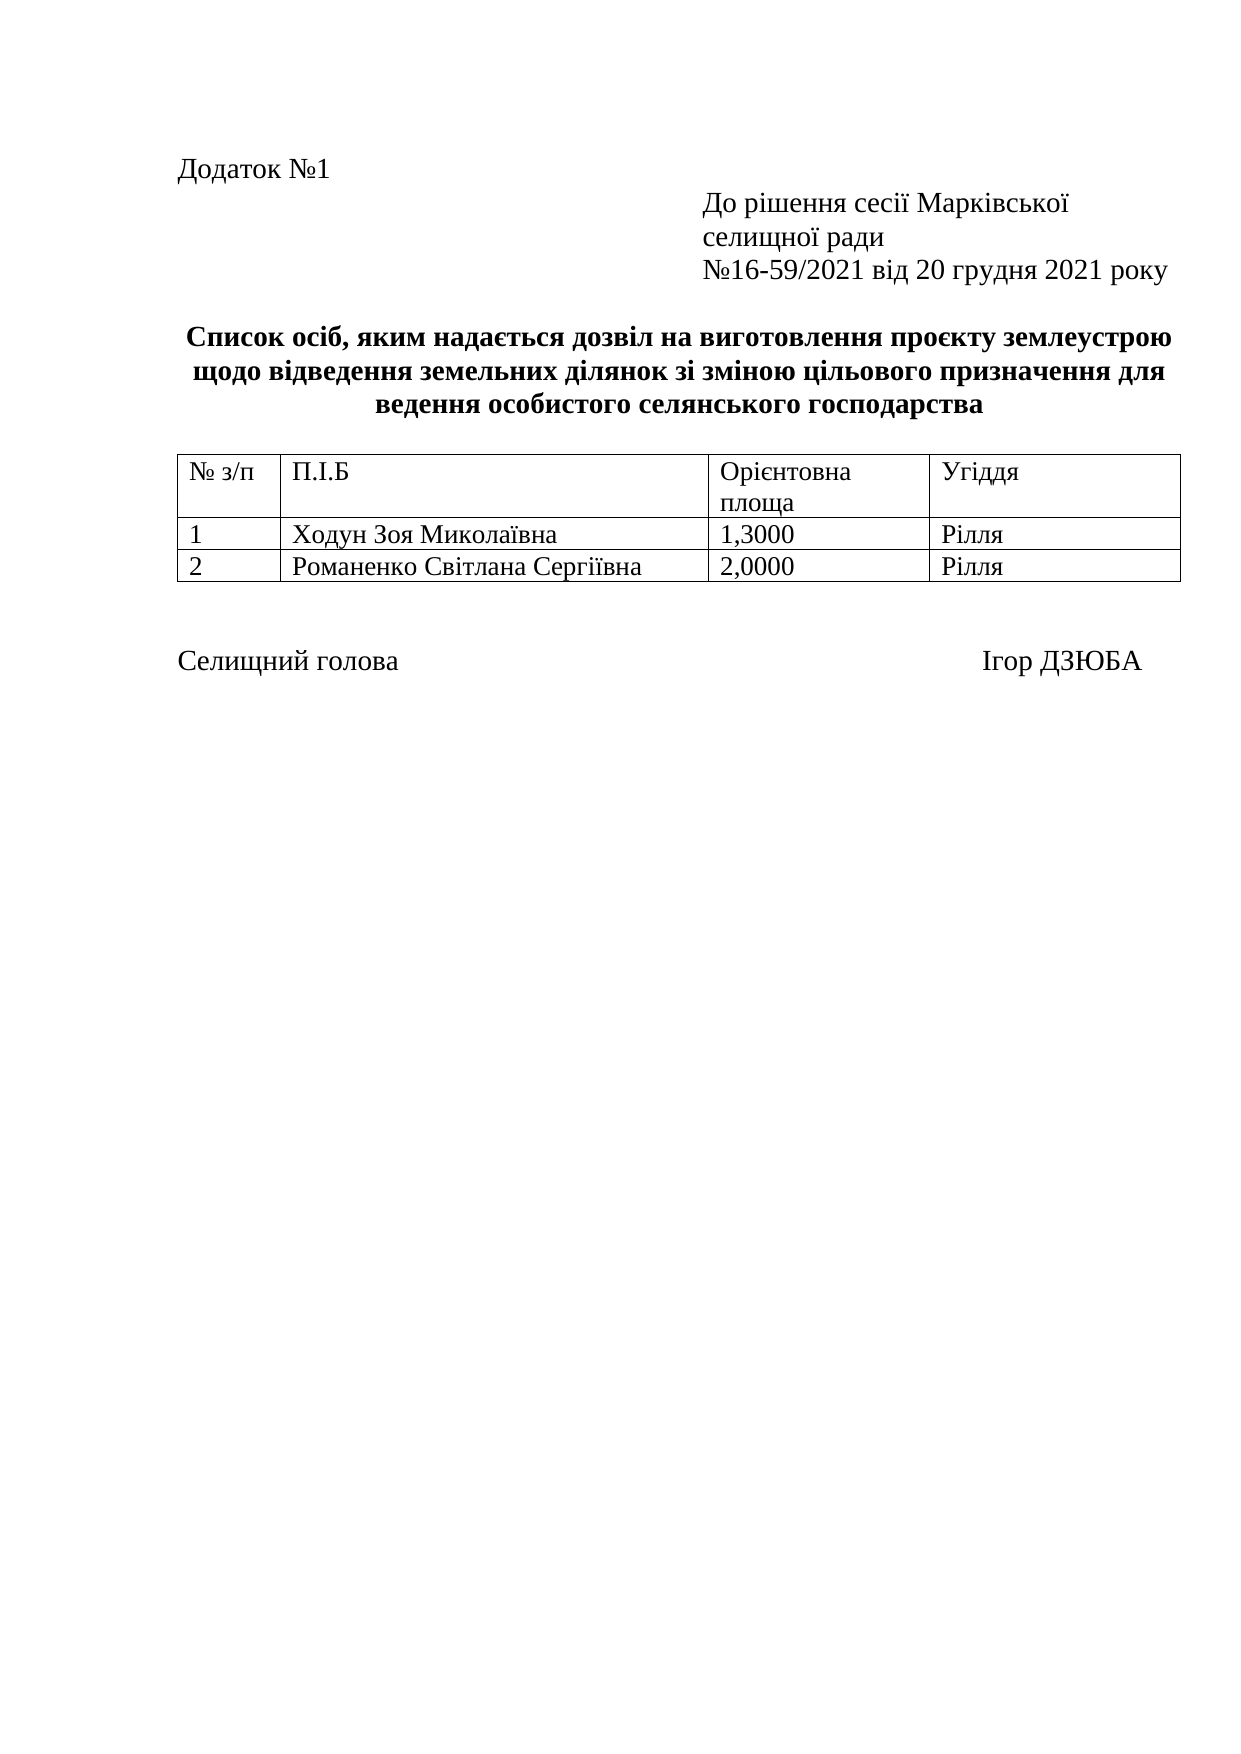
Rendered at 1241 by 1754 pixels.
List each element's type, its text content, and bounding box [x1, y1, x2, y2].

table_cell 1 [178, 518, 280, 549]
table_header Угіддя [930, 455, 1180, 517]
table_header Орієнтовна площа [709, 455, 929, 517]
table_cell 2,0000 [709, 550, 929, 581]
text Селищний голова Ігор ДЗЮБА [177, 643, 1181, 677]
table_cell Ходун Зоя Миколаївна [281, 518, 708, 549]
table_cell Рілля [930, 550, 1180, 581]
table_cell Романенко Світлана Сергіївна [281, 550, 708, 581]
table_cell 2 [178, 550, 280, 581]
table_header № з/п [178, 455, 280, 517]
table_cell Рілля [930, 518, 1180, 549]
text №16-59/2021 від 20 грудня 2021 року [177, 252, 1172, 286]
text Список осіб, яким надається дозвіл на виготовлення проєкту землеустрою щодо відведення земельних ділянок зі зміною цільового призначення для ведення особистого селянського господарства [177, 319, 1181, 420]
text До рішення сесії Марківської [177, 185, 1152, 219]
text Додаток №1 [177, 152, 974, 185]
text селищної ради [177, 219, 1152, 252]
table_cell 1,3000 [709, 518, 929, 549]
table_header П.І.Б [281, 455, 708, 517]
